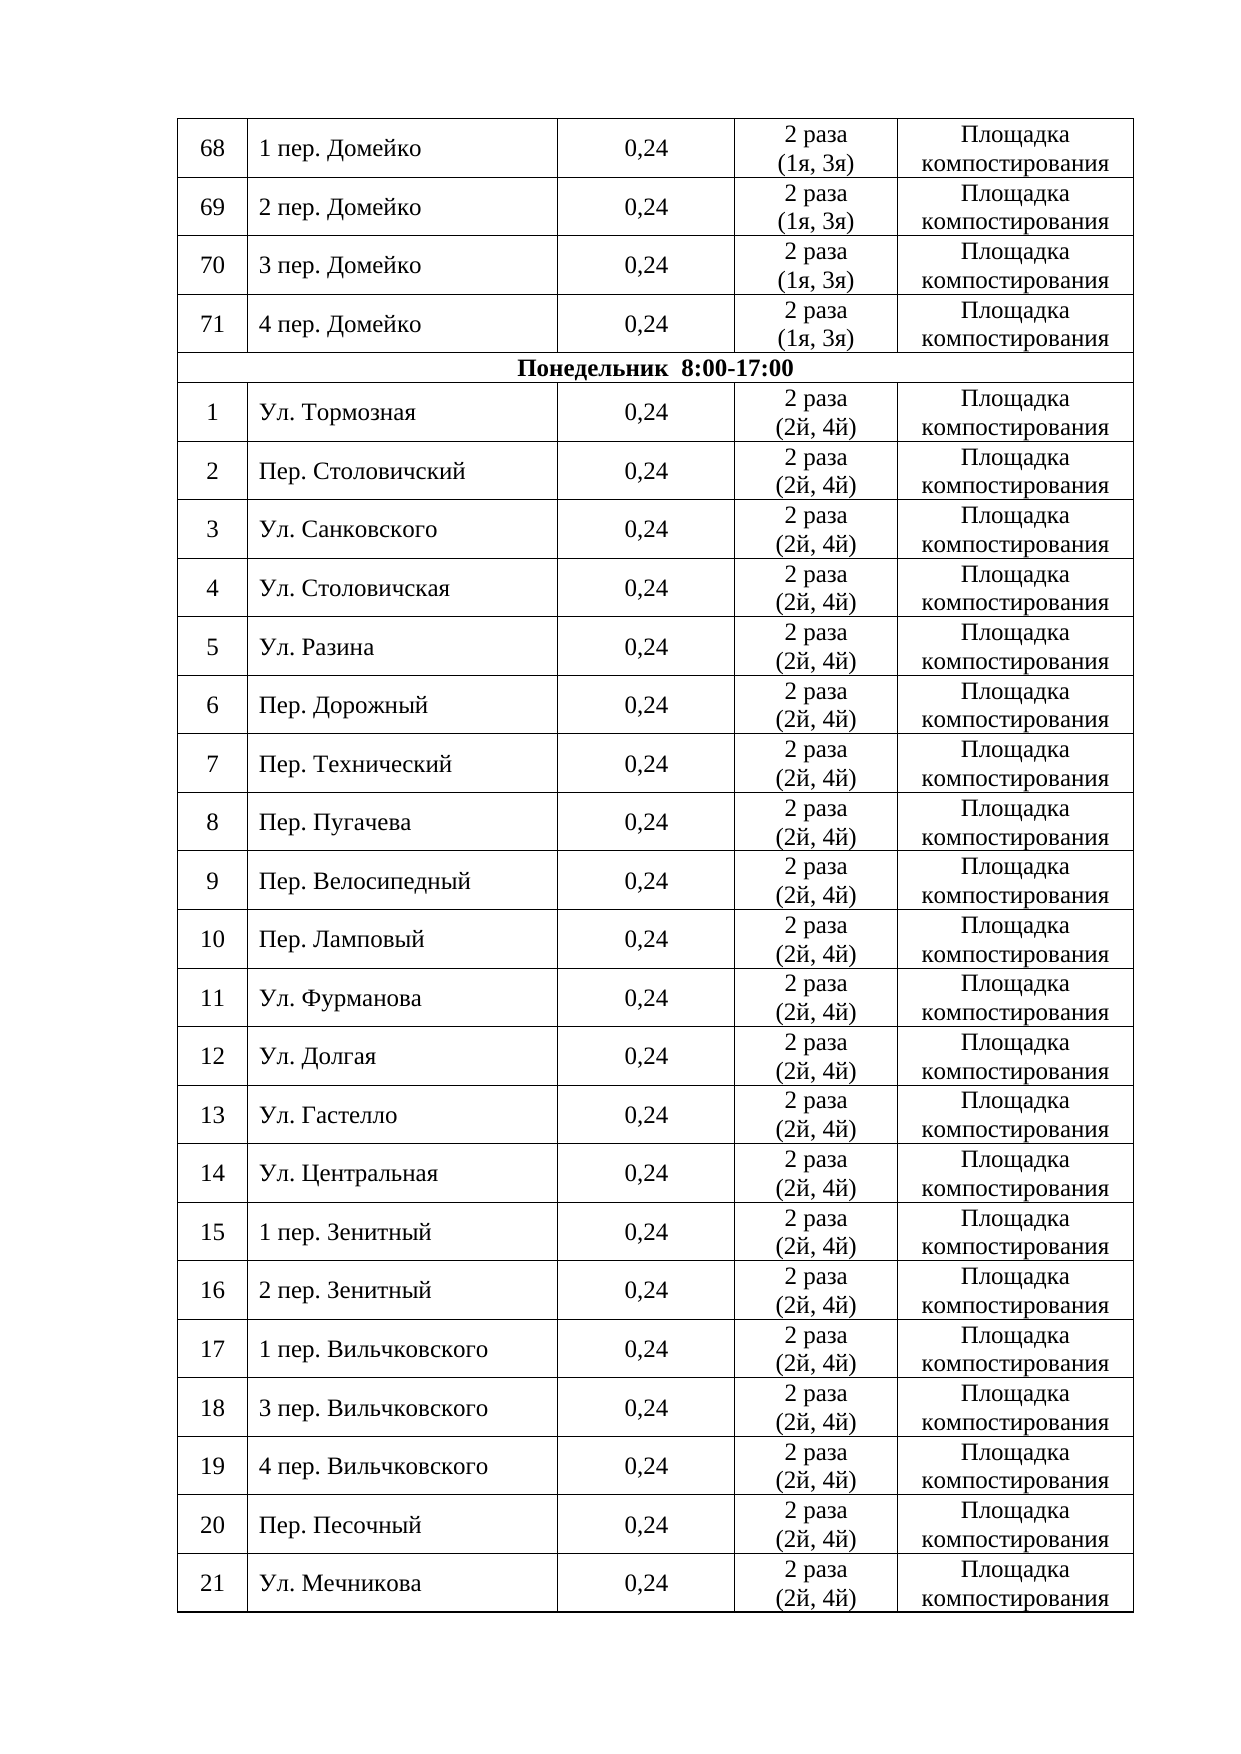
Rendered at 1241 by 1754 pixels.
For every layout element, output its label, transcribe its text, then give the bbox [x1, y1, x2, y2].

table_cell Ул. Фурманова [248, 969, 557, 1026]
table_cell 2 [178, 442, 247, 499]
table_cell 2 раза (1я, 3я) [735, 178, 897, 235]
table_cell 2 раза (1я, 3я) [735, 236, 897, 294]
table_cell Площадка компостирования [898, 383, 1133, 441]
table_cell 68 [178, 119, 247, 177]
table_cell 2 раза (2й, 4й) [735, 676, 897, 733]
table_cell 2 раза (2й, 4й) [735, 1554, 897, 1611]
table_cell 0,24 [558, 1086, 734, 1143]
table_cell 2 раза (2й, 4й) [735, 734, 897, 792]
table_cell Ул. Долгая [248, 1027, 557, 1084]
table_cell 4 пер. Домейко [248, 295, 557, 352]
table_cell Площадка компостирования [898, 1320, 1133, 1377]
table_cell 2 раза (2й, 4й) [735, 1203, 897, 1260]
table_cell 2 раза (2й, 4й) [735, 617, 897, 675]
table_cell Площадка компостирования [898, 1261, 1133, 1319]
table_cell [898, 119, 1133, 177]
table_cell 0,24 [558, 119, 734, 177]
table_cell 0,24 [558, 559, 734, 616]
table_cell 3 [178, 500, 247, 558]
table_cell Площадка компостирования [898, 236, 1133, 294]
table_cell 18 [178, 1378, 247, 1436]
table_cell 0,24 [558, 383, 734, 441]
table_cell Ул. Гастелло [248, 1086, 557, 1143]
table_cell 8 [178, 793, 247, 850]
table_cell 0,24 [558, 442, 734, 499]
table_cell 0,24 [558, 1437, 734, 1494]
table_cell 70 [178, 236, 247, 294]
table_cell 2 раза (2й, 4й) [735, 500, 897, 558]
table_cell Понедельник 8:00-17:00 [178, 353, 1133, 382]
table_cell 0,24 [558, 793, 734, 850]
table_cell Площадка компостирования [898, 1495, 1133, 1553]
table_cell Пер. Столовичский [248, 442, 557, 499]
table_cell 19 [178, 1437, 247, 1494]
table_cell 15 [178, 1203, 247, 1260]
table_cell 0,24 [558, 969, 734, 1026]
table_cell 5 [178, 617, 247, 675]
table_cell 17 [178, 1320, 247, 1377]
table_cell 2 раза (2й, 4й) [735, 1086, 897, 1143]
table_cell 0,24 [558, 1495, 734, 1553]
table_cell 0,24 [558, 1144, 734, 1202]
table_cell 2 раза (2й, 4й) [735, 1378, 897, 1436]
table_cell 0,24 [558, 1203, 734, 1260]
table_cell 21 [178, 1554, 247, 1611]
table_cell Площадка компостирования [898, 969, 1133, 1026]
table_cell 4 пер. Вильчковского [248, 1437, 557, 1494]
table_cell Площадка компостирования [898, 734, 1133, 792]
table_cell 20 [178, 1495, 247, 1553]
table_cell 2 раза (2й, 4й) [735, 1437, 897, 1494]
table_cell Площадка компостирования [898, 1437, 1133, 1494]
table_cell 2 раза (2й, 4й) [735, 793, 897, 850]
table_cell 0,24 [558, 617, 734, 675]
table_cell 2 раза (2й, 4й) [735, 1495, 897, 1553]
table_cell 2 раза (1я, 3я) [735, 295, 897, 352]
table_cell Площадка компостирования [898, 1027, 1133, 1084]
table_cell 4 [178, 559, 247, 616]
table_cell 2 раза (2й, 4й) [735, 910, 897, 967]
table_cell 14 [178, 1144, 247, 1202]
table_cell Пер. Велосипедный [248, 851, 557, 909]
table_cell Пер. Пугачева [248, 793, 557, 850]
table_cell Ул. Санковского [248, 500, 557, 558]
table_cell Площадка компостирования [898, 1144, 1133, 1202]
table_cell Площадка компостирования [898, 559, 1133, 616]
table_cell 0,24 [558, 676, 734, 733]
table_cell 1 пер. Домейко [248, 119, 557, 177]
table_cell 3 пер. Вильчковского [248, 1378, 557, 1436]
table_cell 0,24 [558, 1378, 734, 1436]
table_cell 2 раза (2й, 4й) [735, 1261, 897, 1319]
table_cell 3 пер. Домейко [248, 236, 557, 294]
table_cell 0,24 [558, 1554, 734, 1611]
table_cell 69 [178, 178, 247, 235]
table_cell 2 раза (2й, 4й) [735, 559, 897, 616]
table_cell Пер. Песочный [248, 1495, 557, 1553]
table_cell 0,24 [558, 851, 734, 909]
table_cell Площадка компостирования [898, 295, 1133, 352]
table_cell Площадка компостирования [898, 1086, 1133, 1143]
table_cell Пер. Ламповый [248, 910, 557, 967]
table_cell 71 [178, 295, 247, 352]
table_cell 2 раза (2й, 4й) [735, 1320, 897, 1377]
table_cell 2 раза (2й, 4й) [735, 1027, 897, 1084]
table_cell 0,24 [558, 1261, 734, 1319]
table_cell 0,24 [558, 910, 734, 967]
table_cell 2 раза (2й, 4й) [735, 1144, 897, 1202]
table_cell 6 [178, 676, 247, 733]
table_cell 0,24 [558, 178, 734, 235]
table_cell 2 пер. Зенитный [248, 1261, 557, 1319]
table_cell Площадка компостирования [898, 500, 1133, 558]
table_cell 7 [178, 734, 247, 792]
table_cell Ул. Центральная [248, 1144, 557, 1202]
table_cell Ул. Разина [248, 617, 557, 675]
table_cell 0,24 [558, 1320, 734, 1377]
table_cell 10 [178, 910, 247, 967]
table_cell Пер. Дорожный [248, 676, 557, 733]
table_cell Площадка компостирования [898, 1378, 1133, 1436]
table_cell Площадка компостирования [898, 1203, 1133, 1260]
table_cell 2 раза (2й, 4й) [735, 442, 897, 499]
table_cell 2 раза (2й, 4й) [735, 851, 897, 909]
table_cell 1 пер. Вильчковского [248, 1320, 557, 1377]
table_cell 9 [178, 851, 247, 909]
table_cell Площадка компостирования [898, 617, 1133, 675]
table_cell 2 раза (1я, 3я) [735, 119, 897, 177]
table_cell 1 [178, 383, 247, 441]
table_cell Ул. Мечникова [248, 1554, 557, 1611]
table_cell Площадка компостирования [898, 910, 1133, 967]
table_cell Ул. Тормозная [248, 383, 557, 441]
table_cell 16 [178, 1261, 247, 1319]
table_cell Площадка компостирования [898, 442, 1133, 499]
table_cell 2 раза (2й, 4й) [735, 383, 897, 441]
table_cell Пер. Технический [248, 734, 557, 792]
table_cell 0,24 [558, 734, 734, 792]
table_cell 0,24 [558, 295, 734, 352]
table_cell Площадка компостирования [898, 793, 1133, 850]
table_cell Ул. Столовичская [248, 559, 557, 616]
table_cell 0,24 [558, 1027, 734, 1084]
table_cell 0,24 [558, 236, 734, 294]
table_cell Площадка компостирования [898, 676, 1133, 733]
table_cell 0,24 [558, 500, 734, 558]
table_cell 11 [178, 969, 247, 1026]
table_cell 12 [178, 1027, 247, 1084]
table_cell 1 пер. Зенитный [248, 1203, 557, 1260]
table_cell Площадка компостирования [898, 851, 1133, 909]
table_cell Площадка компостирования [898, 178, 1133, 235]
table_cell 13 [178, 1086, 247, 1143]
table_cell 2 раза (2й, 4й) [735, 969, 897, 1026]
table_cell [898, 1554, 1133, 1611]
table_cell 2 пер. Домейко [248, 178, 557, 235]
